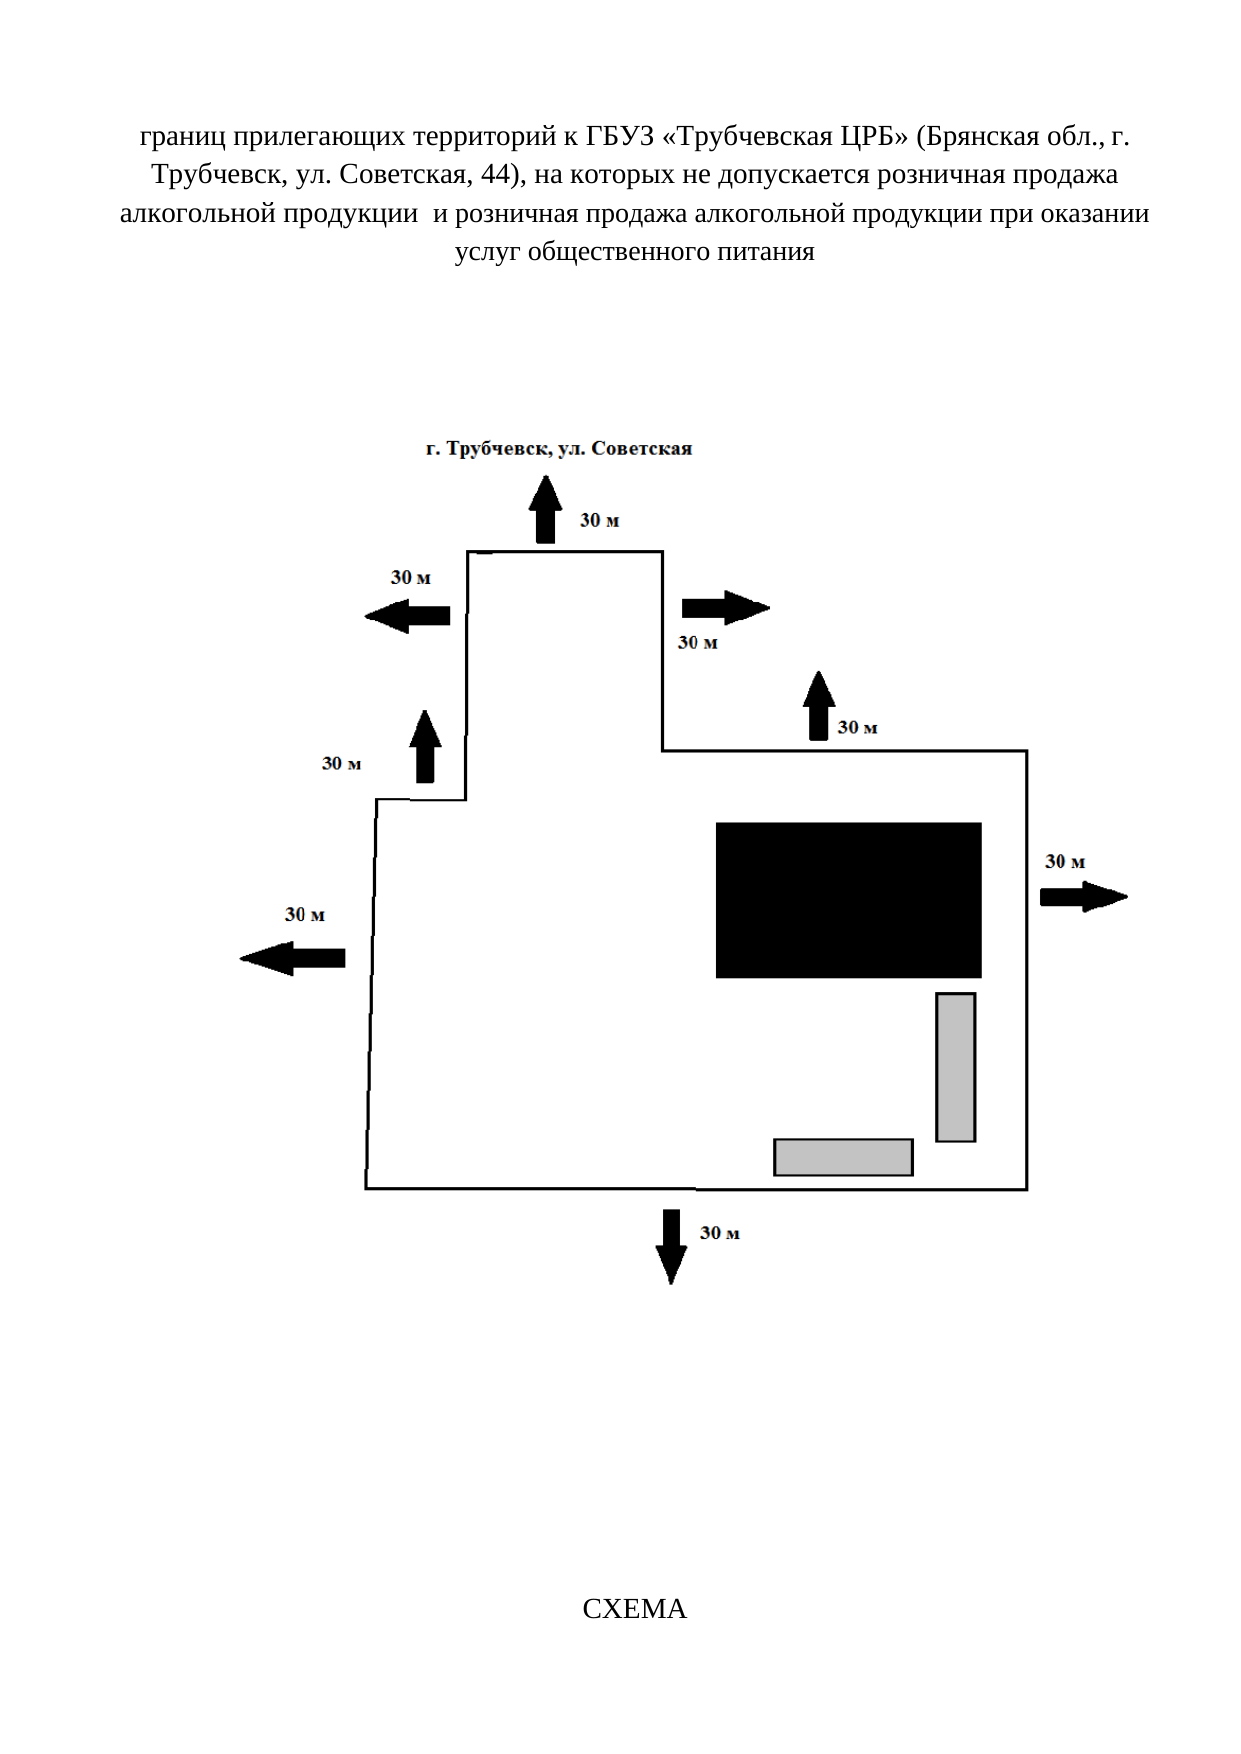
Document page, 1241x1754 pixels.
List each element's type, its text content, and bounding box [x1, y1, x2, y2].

picture [123, 407, 1147, 1326]
text СХЕМА [118, 1591, 1152, 1625]
text границ прилегающих территорий к ГБУЗ «Трубчевская ЦРБ» (Брянская обл., г. Трубчевск, ул. Советская, 44), на которых не допускается розничная продажа алкогольной продукции и розничная продажа алкогольной продукции при оказании услуг общественного питания [118, 118, 1152, 266]
